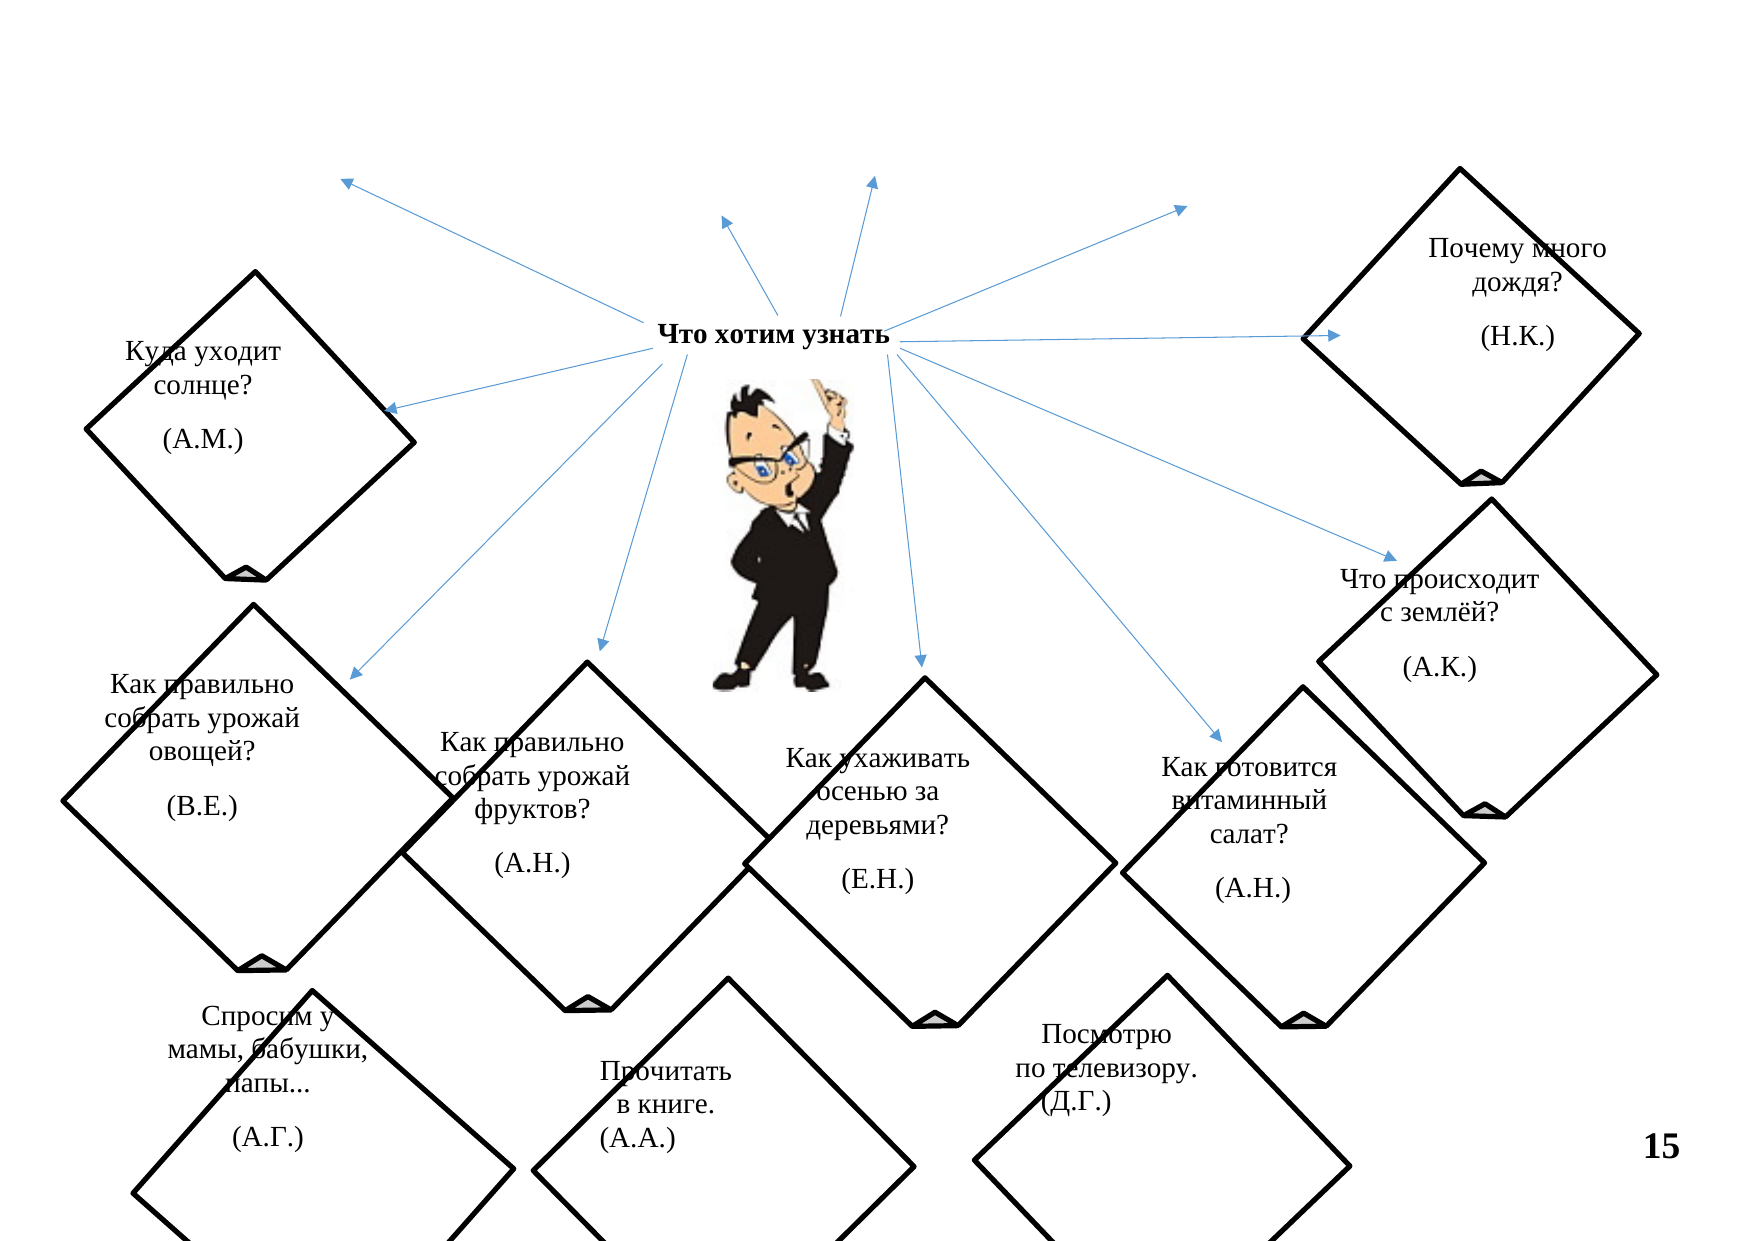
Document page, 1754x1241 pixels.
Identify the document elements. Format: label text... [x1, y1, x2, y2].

text Что хотим узнать [302, 316, 1319, 349]
text Что хотим узнать [1626, 316, 1680, 349]
picture [712, 379, 855, 692]
text Что хотим узнать [74, 316, 202, 349]
